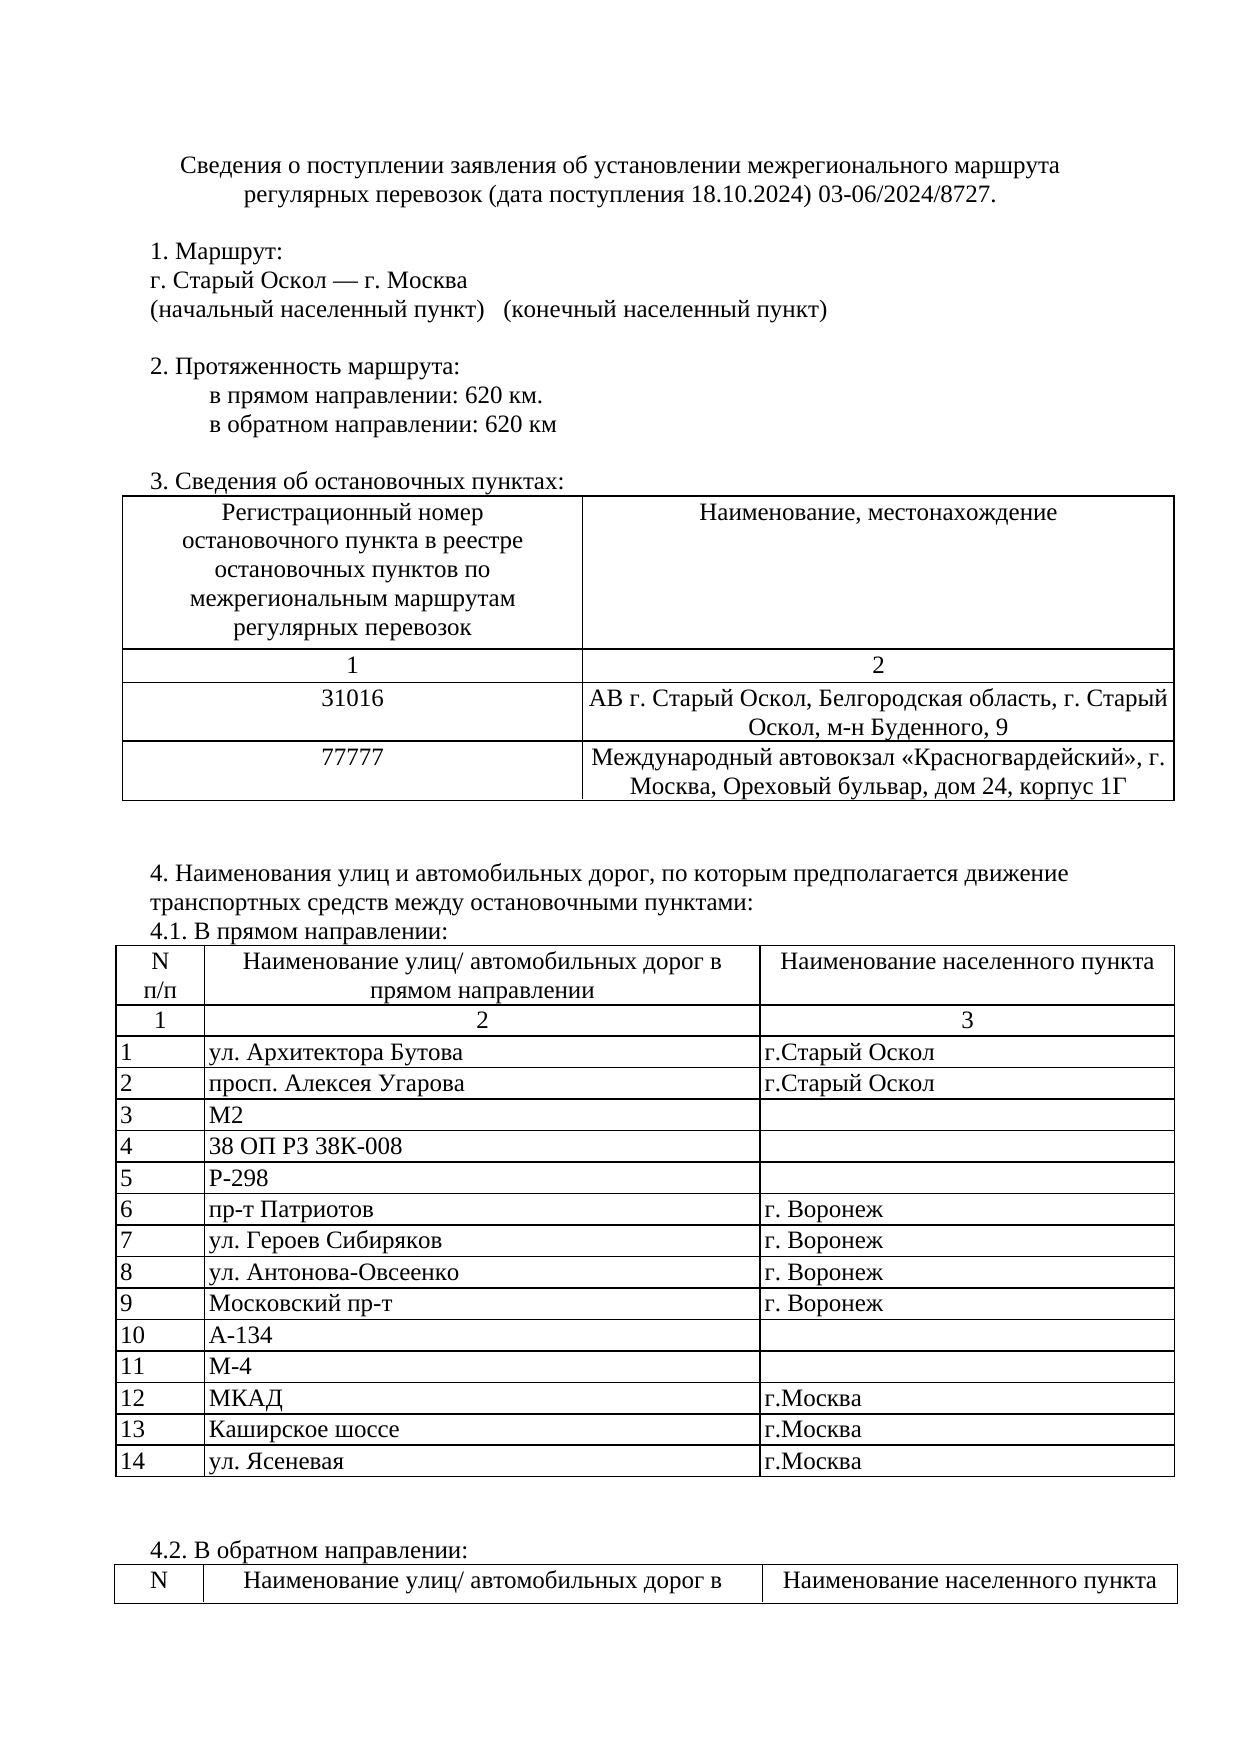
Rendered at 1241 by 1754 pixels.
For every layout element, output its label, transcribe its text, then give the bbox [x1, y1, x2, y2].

table_cell 6 [117, 1194, 204, 1224]
table_cell М2 [205, 1100, 759, 1130]
table_cell 13 [117, 1415, 204, 1444]
table_cell Р-298 [205, 1163, 759, 1193]
table_cell ул. Ясеневая [205, 1446, 759, 1476]
table_cell 1 [117, 1037, 204, 1067]
table_cell г.Старый Оскол [761, 1037, 1174, 1067]
text 3. Сведения об остановочных пунктах: [150, 466, 1090, 495]
table_cell 8 [117, 1257, 204, 1287]
table_cell 10 [117, 1320, 204, 1350]
table_cell [761, 1100, 1174, 1130]
table_cell А-134 [205, 1320, 759, 1350]
text 2. Протяженность маршрута: [150, 351, 1090, 380]
table_cell Московский пр-т [205, 1289, 759, 1318]
table_header Наименование, местонахождение [583, 497, 1173, 648]
table_cell ул. Архитектора Бутова [205, 1037, 759, 1067]
table_cell 38 ОП РЗ 38К-008 [205, 1131, 759, 1161]
text в обратном направлении: 620 км [150, 409, 1090, 437]
table_cell г.Москва [761, 1383, 1174, 1413]
text 4.1. В прямом направлении: [150, 916, 1090, 945]
table_cell г. Воронеж [761, 1194, 1174, 1224]
table_cell [761, 1163, 1174, 1193]
table_cell 1 [123, 650, 582, 681]
table_cell 9 [117, 1289, 204, 1318]
table_header Регистрационный номер остановочного пункта в реестре остановочных пунктов по межрегиональным маршрутам регулярных перевозок [123, 497, 582, 648]
table_cell г.Москва [761, 1446, 1174, 1476]
table_cell г. Воронеж [761, 1257, 1174, 1287]
table_cell г. Воронеж [761, 1289, 1174, 1318]
table_cell [761, 1131, 1174, 1161]
table_cell М-4 [205, 1352, 759, 1381]
text в прямом направлении: 620 км. [150, 380, 1090, 409]
text 4. Наименования улиц и автомобильных дорог, по которым предполагается движение транспортных средств между остановочными пунктами: [150, 858, 1090, 916]
table_cell ул. Антонова-Овсеенко [205, 1257, 759, 1287]
text Сведения о поступлении заявления об установлении межрегионального маршрута регулярных перевозок (дата поступления 18.10.2024) 03-06/2024/8727. [150, 150, 1090, 207]
table_cell г.Москва [761, 1415, 1174, 1444]
table_header Наименование населенного пункта [761, 946, 1174, 1004]
table_cell 2 [583, 650, 1173, 681]
table_cell [761, 1320, 1174, 1350]
table_cell АВ г. Старый Оскол, Белгородская область, г. Старый Оскол, м-н Буденного, 9 [583, 683, 1173, 740]
table_cell просп. Алексея Угарова [205, 1068, 759, 1098]
text 1. Маршрут: [150, 236, 1090, 265]
table_cell 7 [117, 1226, 204, 1256]
table_header N п/п [115, 1565, 203, 1602]
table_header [763, 1565, 1177, 1602]
table_cell г. Воронеж [761, 1226, 1174, 1256]
table_header Наименование улиц/ автомобильных дорог в прямом направлении [205, 946, 759, 1004]
table_header N п/п [117, 946, 204, 1004]
table_cell 11 [117, 1352, 204, 1381]
table_cell 3 [761, 1006, 1174, 1035]
table_cell 2 [117, 1068, 204, 1098]
table_cell 12 [117, 1383, 204, 1413]
table_cell 77777 [123, 742, 582, 799]
table_cell 5 [117, 1163, 204, 1193]
table_cell 2 [205, 1006, 759, 1035]
table_cell 1 [117, 1006, 204, 1035]
text (начальный населенный пункт) (конечный населенный пункт) [150, 294, 1090, 322]
text 4.2. В обратном направлении: [150, 1535, 1090, 1563]
table_cell 4 [117, 1131, 204, 1161]
table_cell Международный автовокзал «Красногвардейский», г. Москва, Ореховый бульвар, дом 24, корпус 1Г [583, 742, 1173, 799]
table_cell пр-т Патриотов [205, 1194, 759, 1224]
table_cell ул. Героев Сибиряков [205, 1226, 759, 1256]
table_cell г.Старый Оскол [761, 1068, 1174, 1098]
table_cell МКАД [205, 1383, 759, 1413]
table_cell Каширское шоссе [205, 1415, 759, 1444]
text г. Старый Оскол — г. Москва [150, 265, 1090, 294]
table_cell 31016 [123, 683, 582, 740]
table_cell [761, 1352, 1174, 1381]
table_cell 14 [117, 1446, 204, 1476]
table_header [204, 1565, 762, 1602]
table_cell 3 [117, 1100, 204, 1130]
